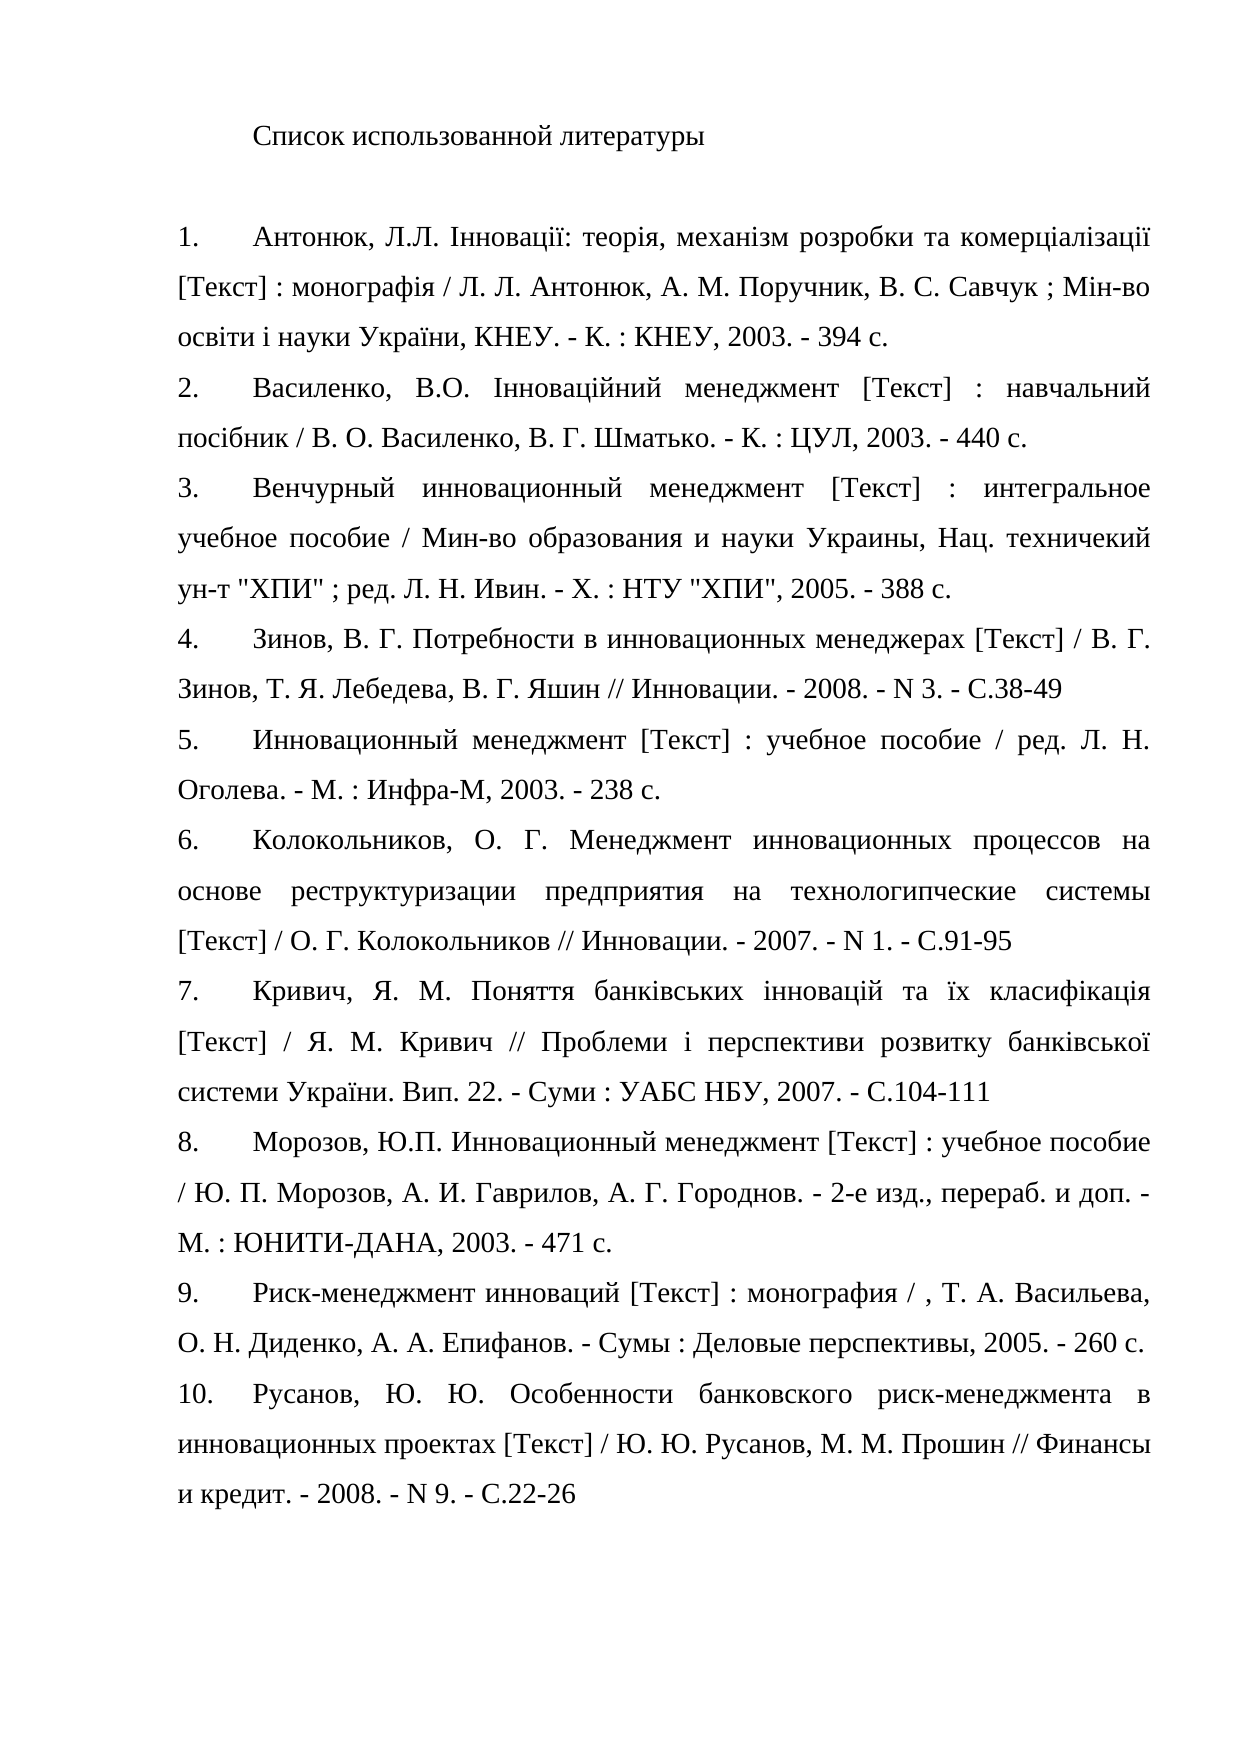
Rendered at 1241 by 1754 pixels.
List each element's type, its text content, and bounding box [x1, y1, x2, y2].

list Кривич, Я. М. Поняття банківських інновацій та їх класифікація [Текст] / Я. М. Кривич // Проблеми і перспективи розвитку банківської системи України. Вип. 22. - Суми : УАБС НБУ, 2007. - C.104-111 [177, 973, 1152, 1108]
list Инновационный менеджмент [Текст] : учебное пособие / ред. Л. Н. Оголева. - М. : Инфра-М, 2003. - 238 с. [177, 722, 1152, 806]
list Зинов, В. Г. Потребности в инновационных менеджерах [Текст] / В. Г. Зинов, Т. Я. Лебедева, В. Г. Яшин // Инновации. - 2008. - N 3. - C.38-49 [177, 621, 1152, 705]
list Венчурный инновационный менеджмент [Текст] : интегральное учебное пособие / Мин-во образования и науки Украины, Нац. техничекий ун-т "ХПИ" ; ред. Л. Н. Ивин. - Х. : НТУ "ХПИ", 2005. - 388 с. [177, 470, 1152, 604]
list Антонюк, Л.Л. Інновації: теорія, механізм розробки та комерціалізації [Текст] : монографія / Л. Л. Антонюк, А. М. Поручник, В. С. Савчук ; Мін-во освіти і науки України, КНЕУ. - К. : КНЕУ, 2003. - 394 с. [177, 219, 1152, 353]
list Колокольников, О. Г. Менеджмент инновационных процессов на основе реструктуризации предприятия на технологипческие системы [Текст] / О. Г. Колокольников // Инновации. - 2007. - N 1. - C.91-95 [177, 822, 1152, 957]
list Риск-менеджмент инноваций [Текст] : монография / , Т. А. Васильева, О. Н. Диденко, А. А. Епифанов. - Сумы : Деловые перспективы, 2005. - 260 с. [177, 1275, 1152, 1359]
list Морозов, Ю.П. Инновационный менеджмент [Текст] : учебное пособие / Ю. П. Морозов, А. И. Гаврилов, А. Г. Городнов. - 2-е изд., перераб. и доп. - М. : ЮНИТИ-ДАНА, 2003. - 471 с. [177, 1124, 1152, 1258]
text Список использованной литературы [177, 118, 1152, 152]
list Василенко, В.О. Інноваційний менеджмент [Текст] : навчальний посібник / В. О. Василенко, В. Г. Шматько. - К. : ЦУЛ, 2003. - 440 с. [177, 370, 1152, 453]
list Русанов, Ю. Ю. Особенности банковского риск-менеджмента в инновационных проектах [Текст] / Ю. Ю. Русанов, М. М. Прошин // Финансы и кредит. - 2008. - N 9. - C.22-26 [177, 1376, 1152, 1510]
